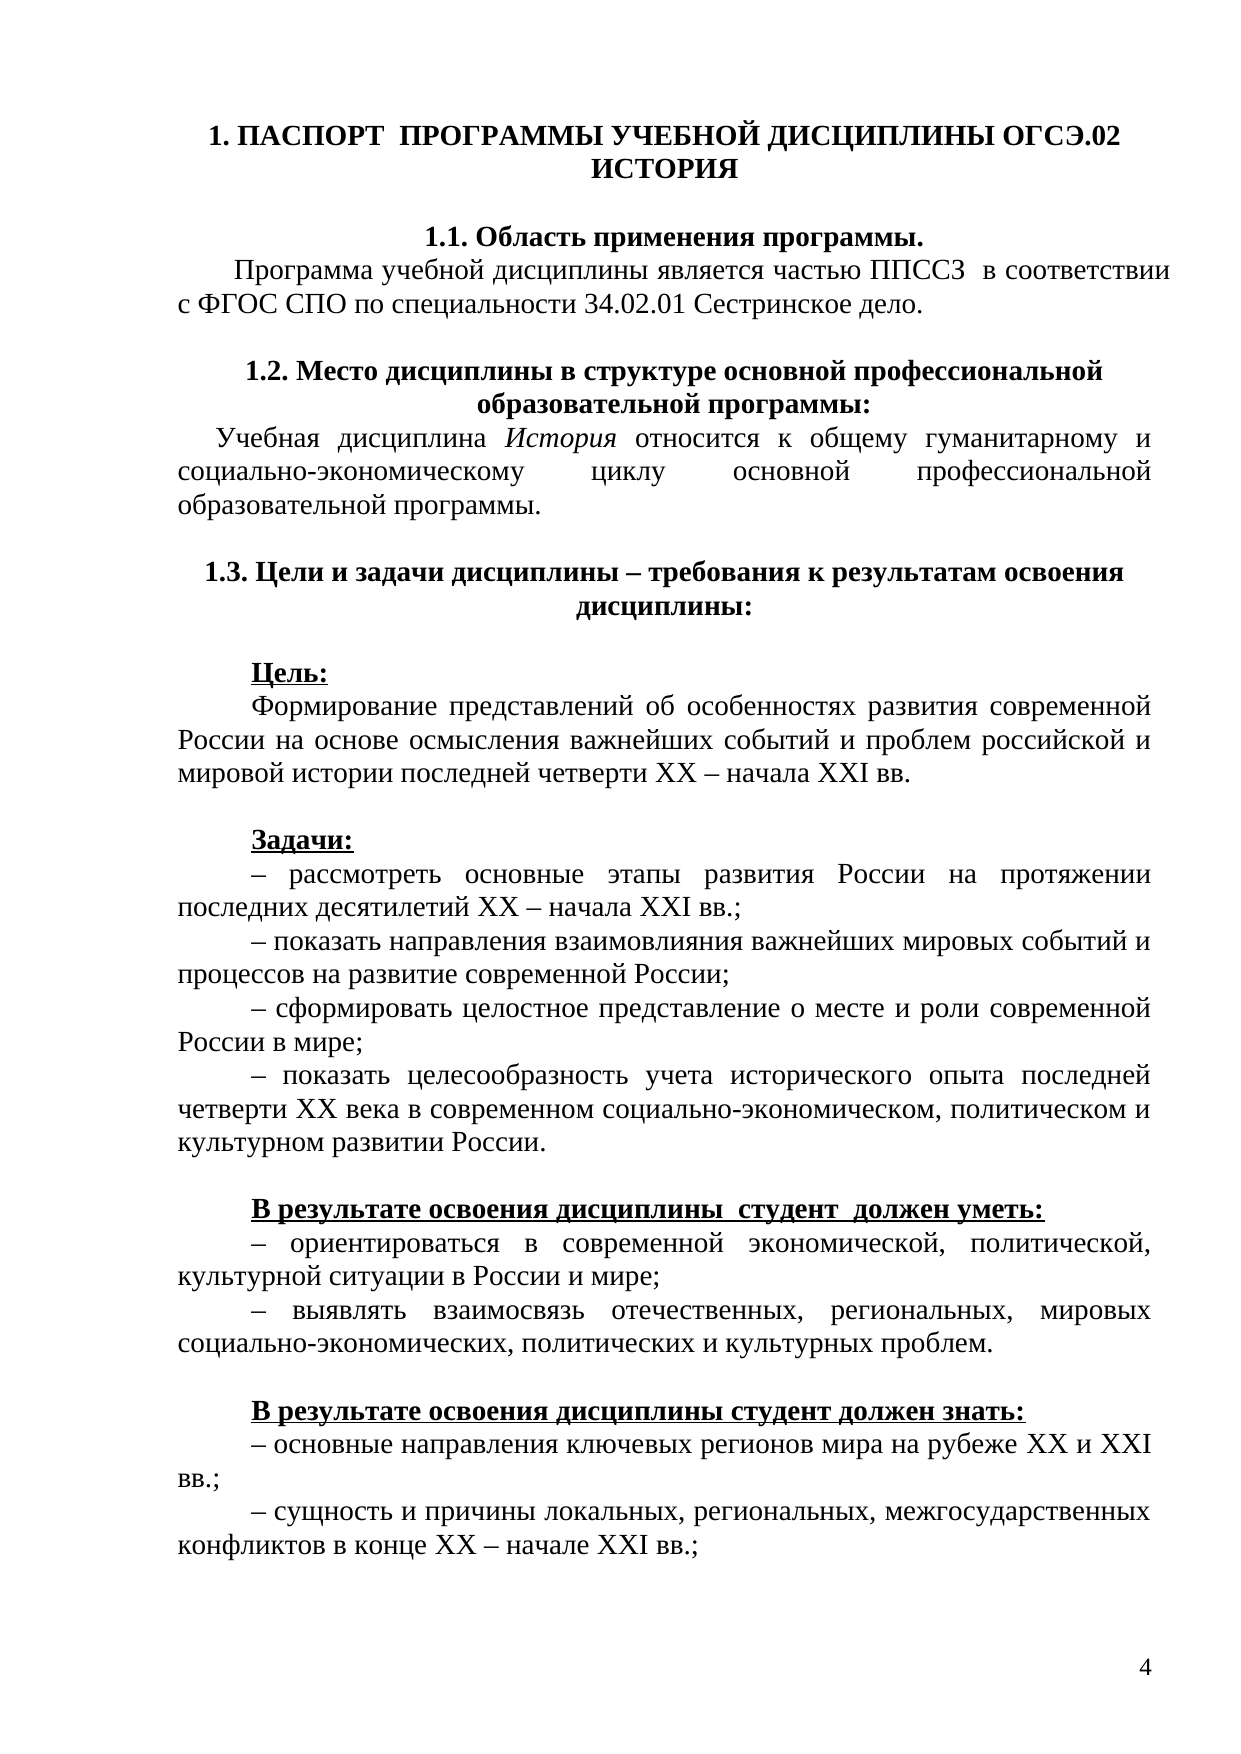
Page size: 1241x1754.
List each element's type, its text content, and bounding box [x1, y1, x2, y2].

text 1. ПАСПОРТ ПРОГРАММЫ УЧЕБНОЙ ДИСЦИПЛИНЫ ОГСЭ.02 ИСТОРИЯ [177, 118, 1152, 185]
text Учебная дисциплина История относится к общему гуманитарному и социально-экономическому циклу основной профессиональной образовательной программы. [177, 420, 1152, 521]
text – показать целесообразность учета исторического опыта последней четверти XX века в современном социально-экономическом, политическом и культурном развитии России. [177, 1057, 1152, 1158]
text Цель: [177, 655, 1152, 688]
text – рассмотреть основные этапы развития России на протяжении последних десятилетий XX – начала XXI вв.; [177, 856, 1152, 923]
text – основные направления ключевых регионов мира на рубеже XX и XXI вв.; [177, 1426, 1152, 1493]
text Программа учебной дисциплины является частью ППССЗ в соответствии с ФГОС СПО по специальности 34.02.01 Сестринское дело. [177, 252, 1171, 319]
text – сущность и причины локальных, региональных, межгосударственных конфликтов в конце XX – начале XXI вв.; [177, 1493, 1152, 1560]
text Задачи: [177, 822, 1152, 856]
text – сформировать целостное представление о месте и роли современной России в мире; [177, 990, 1152, 1057]
text В результате освоения дисциплины студент должен уметь: [177, 1191, 1152, 1225]
text – показать направления взаимовлияния важнейших мировых событий и процессов на развитие современной России; [177, 923, 1152, 990]
text 1.1. Область применения программы. [177, 219, 1171, 252]
text Формирование представлений об особенностях развития современной России на основе осмысления важнейших событий и проблем российской и мировой истории последней четверти XX – начала XXI вв. [177, 688, 1152, 789]
text В результате освоения дисциплины студент должен знать: [177, 1393, 1152, 1426]
text 1.2. Место дисциплины в структуре основной профессиональной образовательной программы: [177, 353, 1171, 420]
text – ориентироваться в современной экономической, политической, культурной ситуации в России и мире; [177, 1225, 1152, 1292]
text – выявлять взаимосвязь отечественных, региональных, мировых социально-экономических, политических и культурных проблем. [177, 1292, 1152, 1359]
text 1.3. Цели и задачи дисциплины – требования к результатам освоения дисциплины: [177, 554, 1152, 621]
